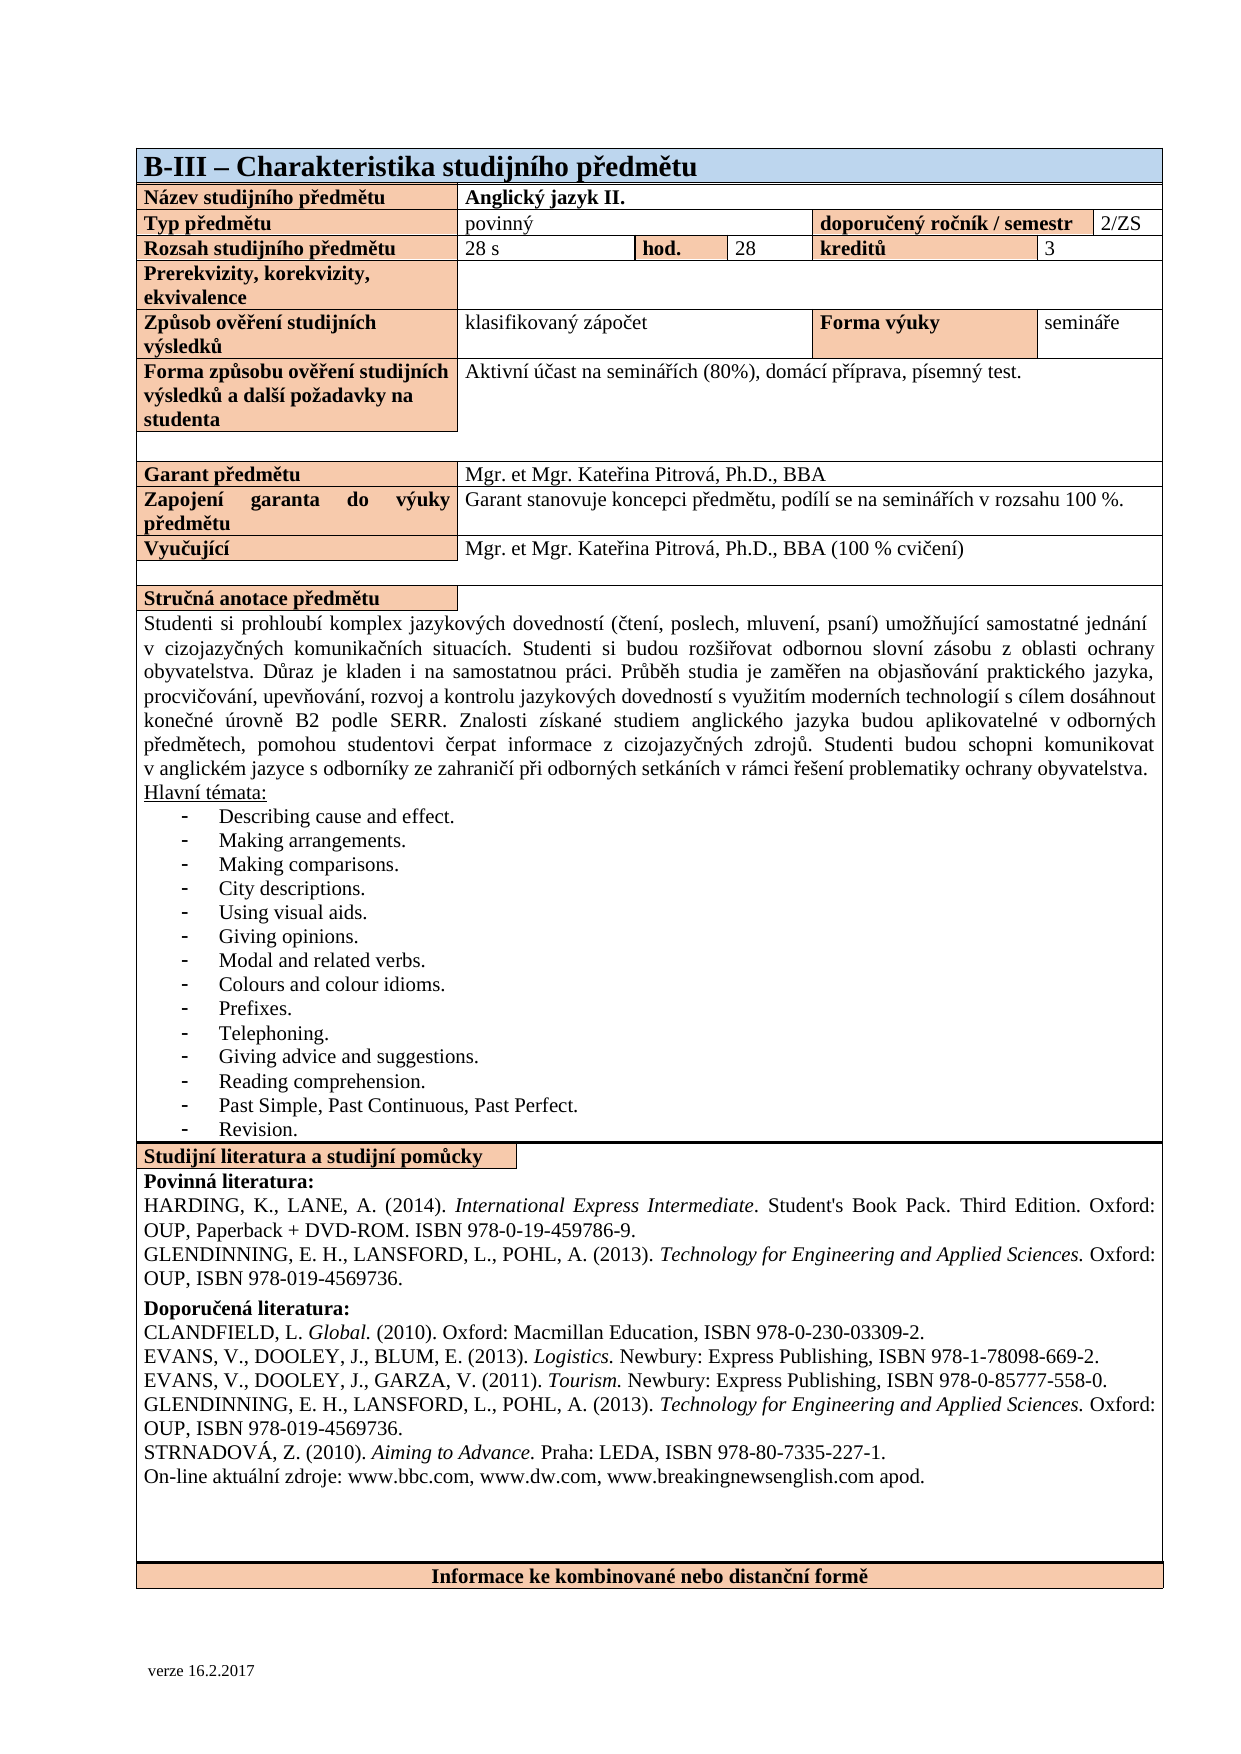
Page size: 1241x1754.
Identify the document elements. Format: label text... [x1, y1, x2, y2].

table_cell [137, 431, 1162, 461]
table_cell Garant předmětu [137, 462, 457, 486]
table_cell Mgr. et Mgr. , Ph.D., BBA [458, 462, 1162, 486]
table_cell Garant stanovuje koncepci předmětu, podílí se na seminářích v rozsahu 100 %. [458, 487, 1162, 535]
table_cell semináře [1038, 310, 1162, 358]
table_cell [458, 261, 1162, 309]
table_cell klasifikovaný zápočet [458, 310, 812, 358]
table_header B-III – Charakteristika studijního předmětu [137, 149, 1162, 182]
table_cell Studijní literatura a studijní pomůcky [137, 1144, 516, 1168]
table_cell doporučený ročník / semestr [813, 210, 1093, 234]
table_cell Anglický jazyk II. [458, 185, 1162, 209]
table_cell 28 [728, 236, 812, 259]
table_cell [517, 1144, 1162, 1168]
table_cell Prerekvizity, korekvizity, ekvivalence [137, 261, 457, 309]
table_cell Forma způsobu ověření studijních výsledků a další požadavky na studenta [137, 359, 457, 431]
table_cell kreditů [813, 236, 1037, 259]
table_cell [458, 586, 1162, 610]
table_cell Zapojení garanta do výuky předmětu [137, 487, 457, 535]
table_cell Povinná literatura: HARDING, K., LANE, A. (2014). International Express Intermediate. Student's Book Pack. Third Edition. Oxford: OUP, Paperback + DVD-ROM. ISBN 978-0-19-459786-9. GLENDINNING, E. H., LANSFORD, L., POHL, A. (2013). Technology for Engineering and Applied Sciences. Oxford: OUP, ISBN 978-019-4569736. Doporučená literatura: CLANDFIELD, L. Global. (2010). Oxford: Macmillan Education, ISBN 978-0-230-03309-2. EVANS, V., DOOLEY, J., BLUM, E. (2013). Logistics. Newbury: Express Publishing, ISBN 978-1-78098-669-2. EVANS, V., DOOLEY, J., GARZA, V. (2011). Tourism. Newbury: Express Publishing, ISBN 978-0-85777-558-0. GLENDINNING, E. H., LANSFORD, L., POHL, A. (2013). Technology for Engineering and Applied Sciences. Oxford: OUP, ISBN 978-019-4569736. STRNADOVÁ, Z. (2010). Aiming to Advance. Praha: LEDA, ISBN 978-80-7335-227-1. On-line aktuální zdroje: www.bbc.com, www.dw.com, www.breakingnewsenglish.com apod. [137, 1168, 1162, 1561]
table_cell hod. [636, 236, 727, 259]
table_cell [137, 560, 1162, 585]
table_cell Typ předmětu [137, 210, 457, 234]
table_cell Studenti si prohloubí komplex jazykových dovedností (čtení, poslech, mluvení, psaní) umožňující samostatné jednání v cizojazyčných komunikačních situacích. Studenti si budou rozšiřovat odbornou slovní zásobu z oblasti ochrany obyvatelstva. Důraz je kladen i na samostatnou práci. Průběh studia je zaměřen na objasňování praktického jazyka, procvičování, upevňování, rozvoj a kontrolu jazykových dovedností s využitím moderních technologií s cílem dosáhnout konečné úrovně B2 podle SERR. Znalosti získané studiem anglického jazyka budou aplikovatelné v odborných předmětech, pomohou studentovi čerpat informace z cizojazyčných zdrojů. Studenti budou schopni komunikovat v anglickém jazyce s odborníky ze zahraničí při odborných setkáních v rámci řešení problematiky ochrany obyvatelstva. Hlavní témata: Describing cause and effect. Making arrangements. Making comparisons. City descriptions. Using visual aids. Giving opinions. Modal and related verbs. Colours and colour idioms. Prefixes. Telephoning. Giving advice and suggestions. Reading comprehension. Past Simple, Past Continuous, Past Perfect. Revision. [137, 610, 1162, 1141]
table_cell 3 [1038, 236, 1162, 259]
table_cell Vyučující [137, 536, 457, 560]
table_cell povinný [458, 210, 812, 234]
table_cell Stručná anotace předmětu [137, 586, 457, 610]
table_cell Rozsah studijního předmětu [137, 236, 457, 259]
table_cell Forma výuky [813, 310, 1037, 358]
table_cell 28 s [458, 236, 634, 259]
table_cell Informace ke kombinované nebo distanční formě [137, 1564, 1163, 1588]
table_cell Název studijního předmětu [137, 185, 457, 209]
table_cell Způsob ověření studijních výsledků [137, 310, 457, 358]
table_cell Aktivní účast na seminářích (80%), domácí příprava, písemný test. [458, 359, 1162, 431]
table_cell Mgr. et Mgr. , Ph.D., BBA (100 % cvičení) [458, 536, 1162, 560]
table_cell 2/ZS [1094, 210, 1162, 234]
